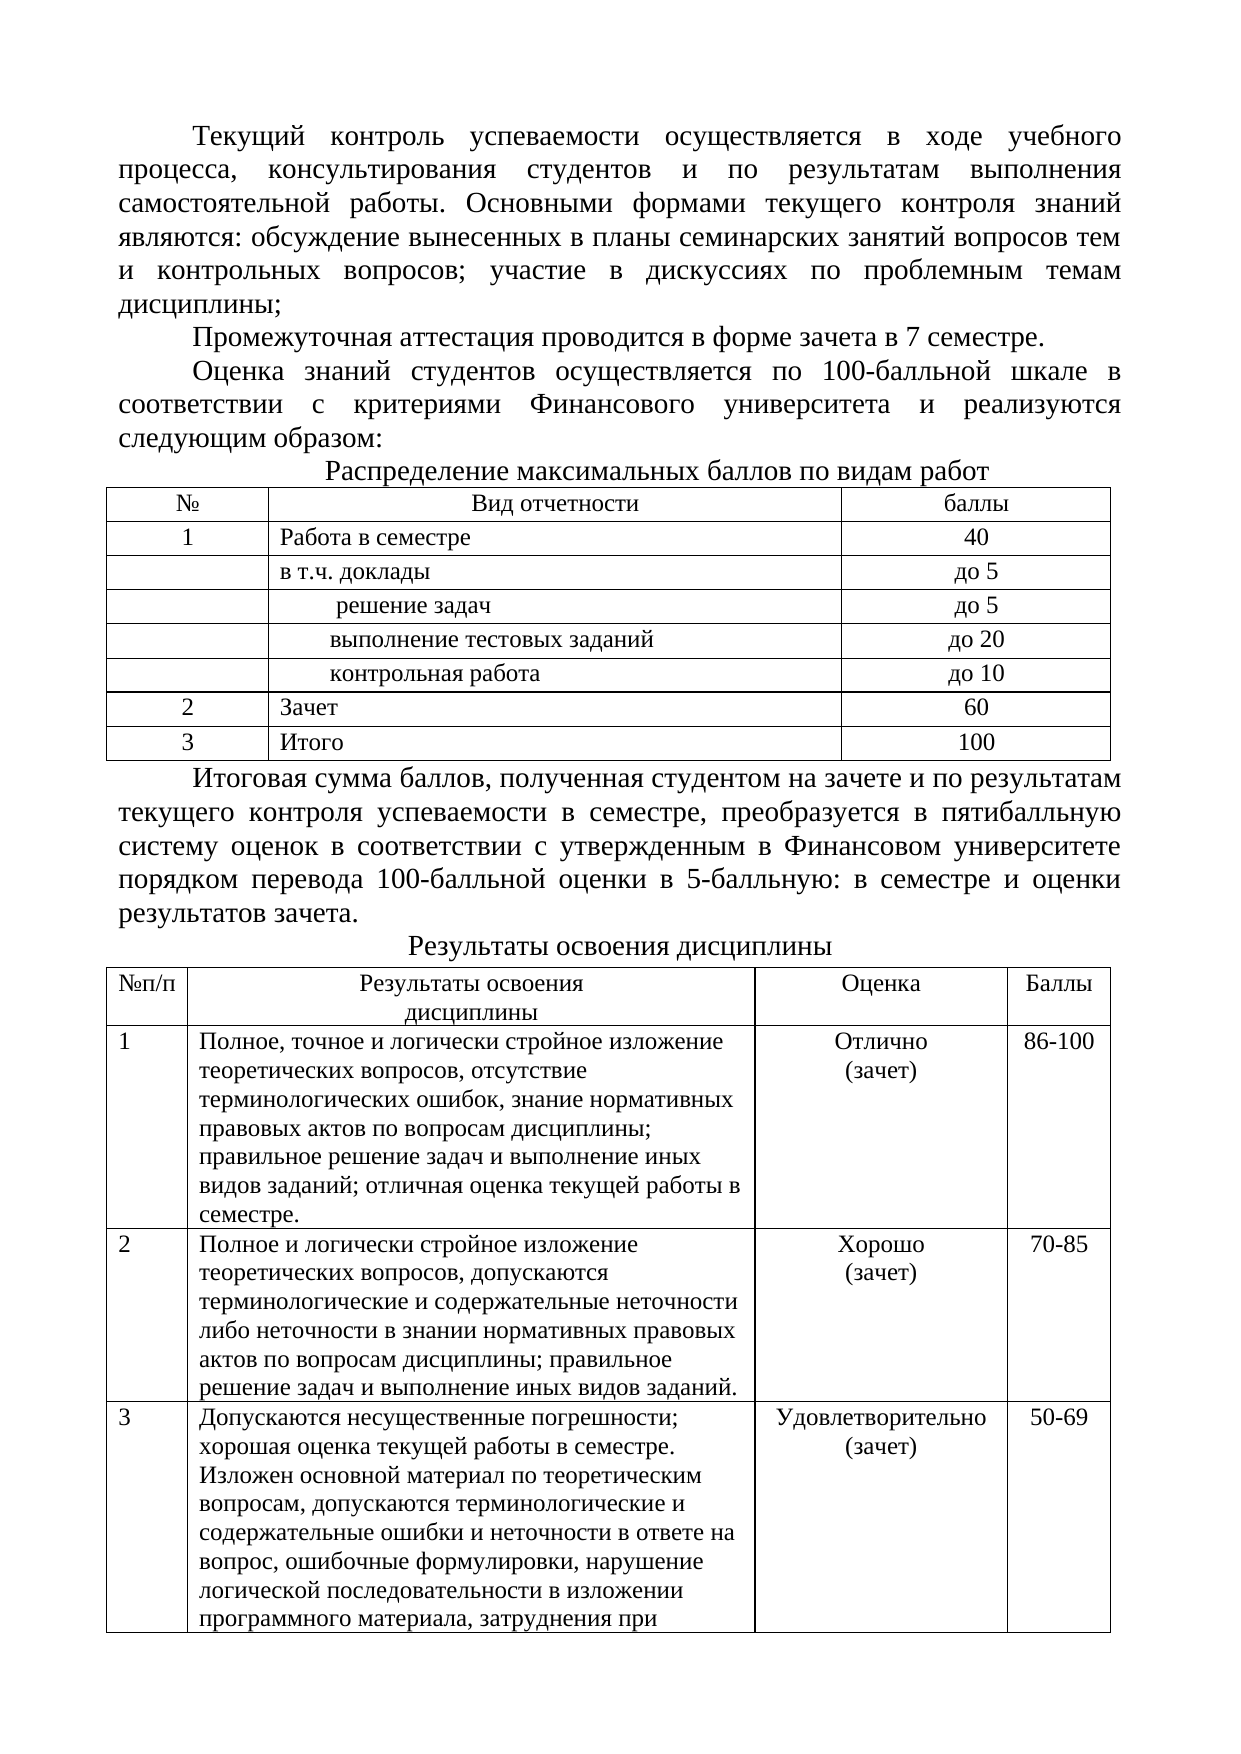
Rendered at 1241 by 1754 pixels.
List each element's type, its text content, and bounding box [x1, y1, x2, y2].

table_cell Итого [269, 727, 841, 759]
table_cell 1 [107, 522, 268, 555]
text Оценка знаний студентов осуществляется по 100-балльной шкале в соответствии с критериями Финансового университета и реализуются следующим образом: [118, 353, 1122, 453]
table_cell 100 [842, 727, 1110, 759]
text Результаты освоения дисциплины [118, 928, 1122, 962]
table_header баллы [842, 488, 1110, 521]
text Промежуточная аттестация проводится в форме зачета в 7 семестре. [118, 319, 1122, 353]
table_header №п/п [107, 968, 187, 1025]
table_cell контрольная работа [269, 659, 841, 691]
table_cell 60 [842, 693, 1110, 726]
table_cell Полное и логически стройное изложение теоретических вопросов, допускаются терминологические и содержательные неточности либо неточности в знании нормативных правовых актов по вопросам дисциплины; правильное решение задач и выполнение иных видов заданий. [188, 1229, 754, 1401]
table_cell Хорошо (зачет) [756, 1229, 1007, 1401]
table_cell 3 [107, 727, 268, 759]
table_cell Полное, точное и логически стройное изложение теоретических вопросов, отсутствие терминологических ошибок, знание нормативных правовых актов по вопросам дисциплины; правильное решение задач и выполнение иных видов заданий; отличная оценка текущей работы в семестре. [188, 1026, 754, 1228]
table_header Баллы [1008, 968, 1110, 1025]
table_cell до 10 [842, 659, 1110, 691]
table_cell выполнение тестовых заданий [269, 624, 841, 657]
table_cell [188, 1402, 754, 1632]
table_cell до 5 [842, 556, 1110, 589]
table_header Результаты освоения дисциплины [188, 968, 754, 1025]
table_cell 1 [107, 1026, 187, 1228]
table_cell [107, 624, 268, 657]
table_cell до 20 [842, 624, 1110, 657]
table_cell [107, 590, 268, 623]
table_cell 40 [842, 522, 1110, 555]
table_cell [107, 556, 268, 589]
table_header Вид отчетности [269, 488, 841, 521]
table_cell 70-85 [1008, 1229, 1110, 1401]
table_cell 2 [107, 1229, 187, 1401]
table_cell 50-69 [1008, 1402, 1110, 1632]
table_cell решение задач [269, 590, 841, 623]
table_cell до 5 [842, 590, 1110, 623]
table_cell 2 [107, 693, 268, 726]
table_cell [756, 1402, 1007, 1632]
table_header № [107, 488, 268, 521]
table_cell [107, 659, 268, 691]
text Текущий контроль успеваемости осуществляется в ходе учебного процесса, консультирования студентов и по результатам выполнения самостоятельной работы. Основными формами текущего контроля знаний являются: обсуждение вынесенных в планы семинарских занятий вопросов тем и контрольных вопросов; участие в дискуссиях по проблемным темам дисциплины; [118, 118, 1122, 319]
table_cell 86-100 [1008, 1026, 1110, 1228]
table_cell Отлично (зачет) [756, 1026, 1007, 1228]
table_cell Зачет [269, 693, 841, 726]
table_cell 3 [107, 1402, 187, 1632]
text Итоговая сумма баллов, полученная студентом на зачете и по результатам текущего контроля успеваемости в семестре, преобразуется в пятибалльную систему оценок в соответствии с утвержденным в Финансовом университете порядком перевода 100-балльной оценки в 5-балльную: в семестре и оценки результатов зачета. [118, 761, 1122, 928]
table_cell в т.ч. доклады [269, 556, 841, 589]
table_cell Работа в семестре [269, 522, 841, 555]
text Распределение максимальных баллов по видам работ [118, 453, 1122, 487]
table_header Оценка [756, 968, 1007, 1025]
